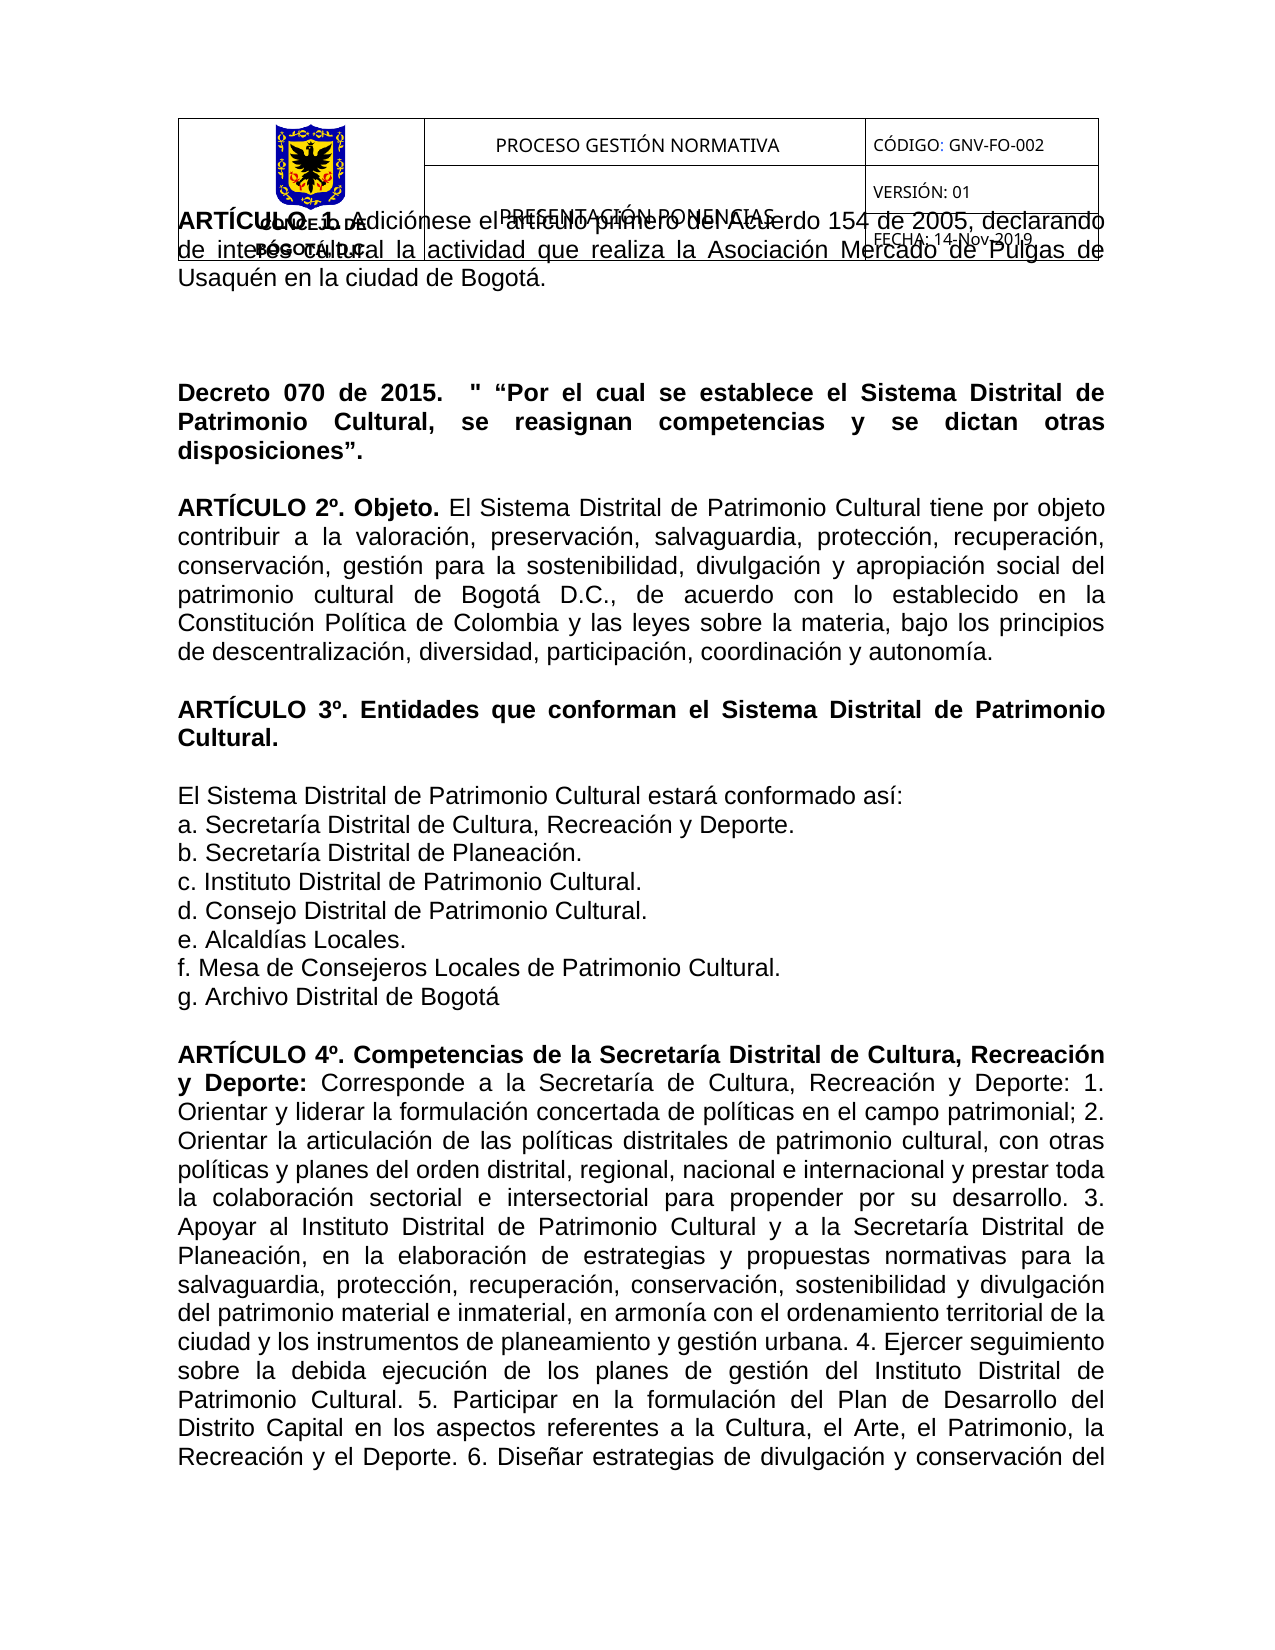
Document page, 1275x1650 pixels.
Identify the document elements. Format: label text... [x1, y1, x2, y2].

text ARTÍCULO 1. Adiciónese el artículo primero del Acuerdo 154 de 2005, declarando de interés cultural la actividad que realiza la Asociación Mercado de Pulgas de Usaquén en la ciudad de Bogotá. [177, 206, 1106, 292]
text El Sistema Distrital de Patrimonio Cultural estará conformado así: [177, 781, 1106, 810]
text f. Mesa de Consejeros Locales de Patrimonio Cultural. [177, 953, 1106, 982]
text d. Consejo Distrital de Patrimonio Cultural. [177, 896, 1106, 925]
text g. Archivo Distrital de Bogotá [177, 982, 1106, 1011]
text a. Secretaría Distrital de Cultura, Recreación y Deporte. [177, 810, 1106, 838]
text b. Secretaría Distrital de Planeación. [177, 838, 1106, 867]
text ARTÍCULO 2º. Objeto. El Sistema Distrital de Patrimonio Cultural tiene por objeto contribuir a la valoración, preservación, salvaguardia, protección, recuperación, conservación, gestión para la sostenibilidad, divulgación y apropiación social del patrimonio cultural de Bogotá D.C., de acuerdo con lo establecido en la Constitución Política de Colombia y las leyes sobre la materia, bajo los principios de descentralización, diversidad, participación, coordinación y autonomía. [177, 493, 1106, 666]
text Decreto 070 de 2015. " “Por el cual se establece el Sistema Distrital de Patrimonio Cultural, se reasignan competencias y se dictan otras disposiciones”. [177, 378, 1106, 465]
text e. Alcaldías Locales. [177, 925, 1106, 953]
picture [275, 124, 346, 206]
text c. Instituto Distrital de Patrimonio Cultural. [177, 867, 1106, 896]
text ARTÍCULO 3º. Entidades que conforman el Sistema Distrital de Patrimonio Cultural. [177, 695, 1106, 752]
